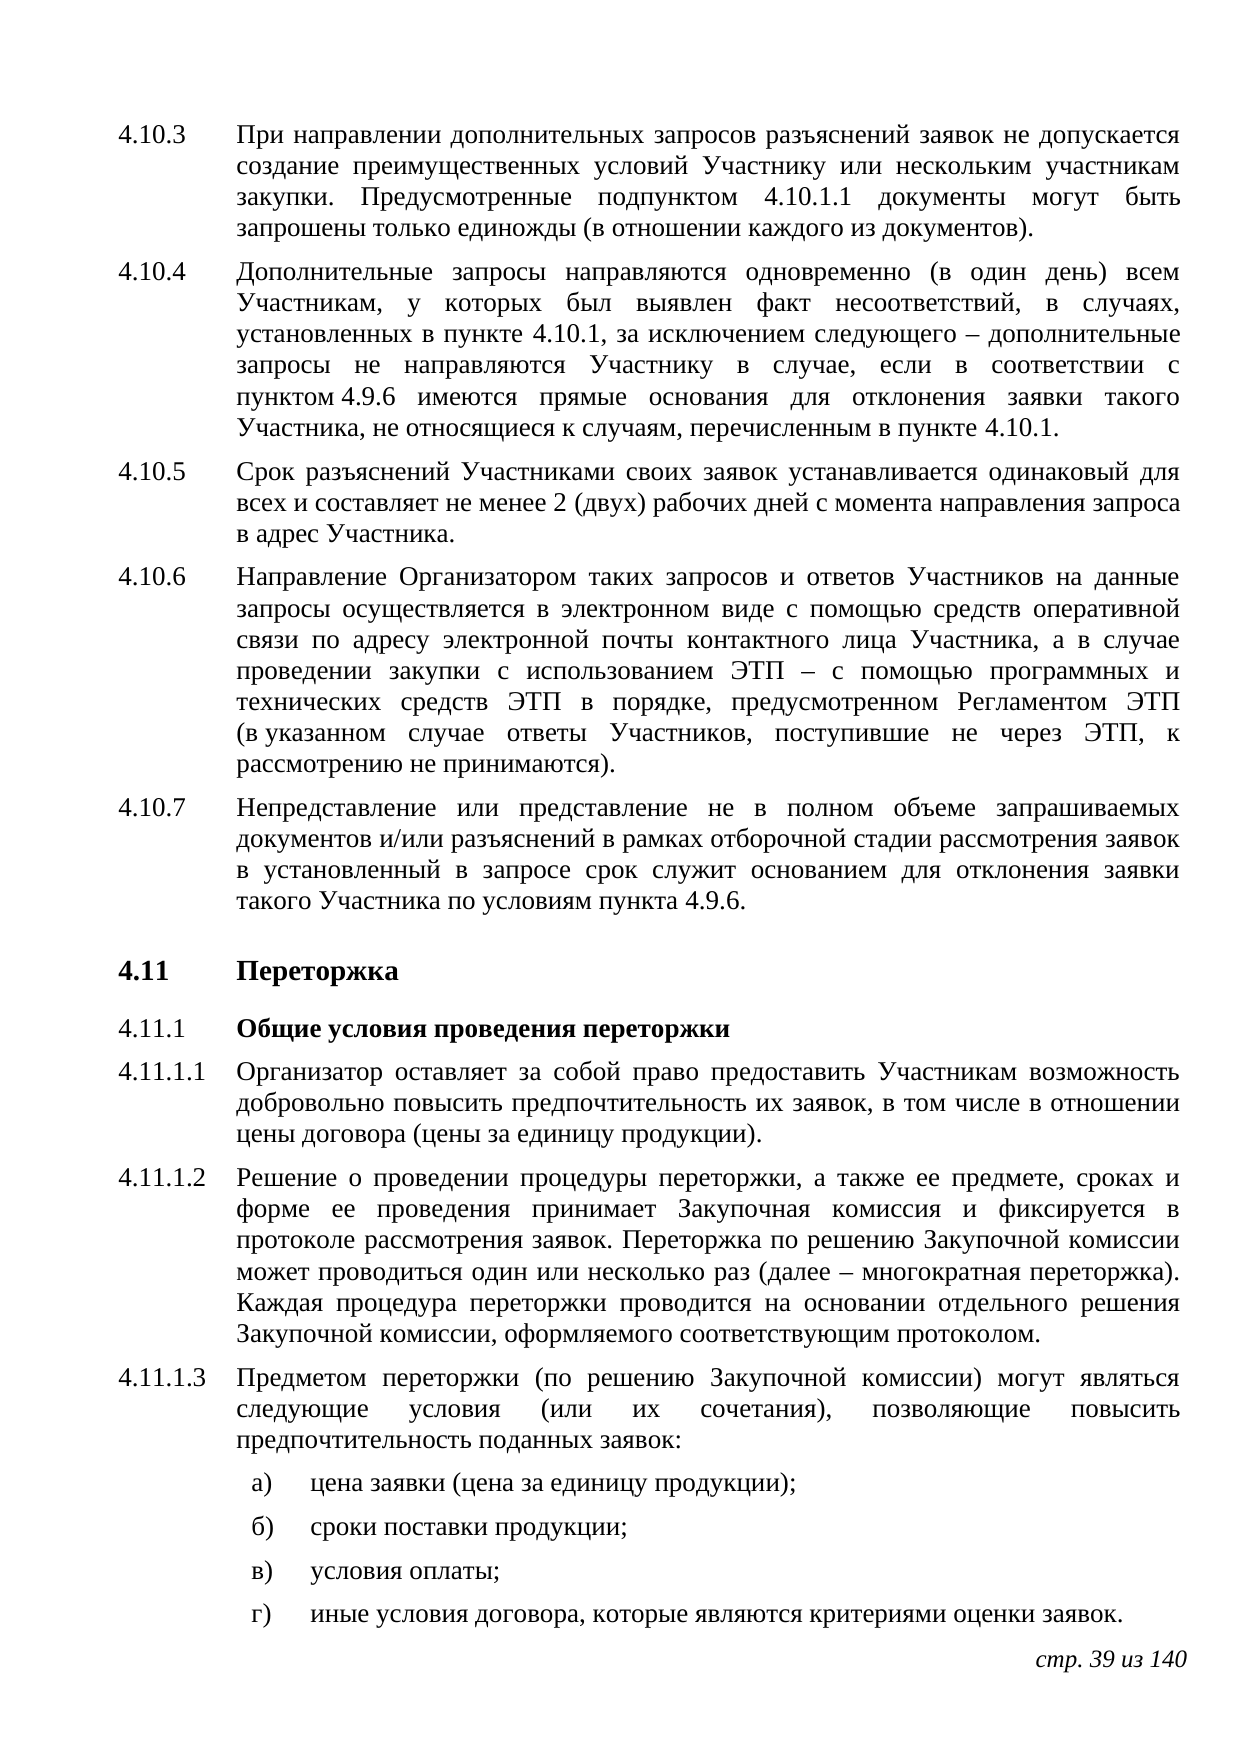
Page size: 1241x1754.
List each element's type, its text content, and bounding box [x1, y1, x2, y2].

text При направлении дополнительных запросов разъяснений заявок не допускается создание преимущественных условий Участнику или нескольким участникам закупки. Предусмотренные подпунктом 4.10.1.1 документы могут быть запрошены только единожды (в отношении каждого из документов). [118, 118, 1181, 243]
text Общие условия проведения переторжки [118, 1012, 1181, 1043]
text иные условия договора, которые являются критериями оценки заявок. [251, 1597, 1181, 1629]
text Срок разъяснений Участниками своих заявок устанавливается одинаковый для всех и составляет не менее 2 (двух) рабочих дней с момента направления запроса в адрес Участника. [118, 454, 1181, 548]
text цена заявки (цена за единицу продукции); [251, 1467, 1181, 1498]
text Дополнительные запросы направляются одновременно (в один день) всем Участникам, у которых был выявлен факт несоответствий, в случаях, установленных в пункте 4.10.1, за исключением следующего – дополнительные запросы не направляются Участнику в случае, если в соответствии с пунктом 4.9.6 имеются прямые основания для отклонения заявки такого Участника, не относящиеся к случаям, перечисленным в пункте 4.10.1. [118, 255, 1181, 442]
text Непредставление или представление не в полном объеме запрашиваемых документов и/или разъяснений в рамках отборочной стадии рассмотрения заявок в установленный в запросе срок служит основанием для отклонения заявки такого Участника по условиям пункта 4.9.6. [118, 791, 1181, 916]
text условия оплаты; [251, 1554, 1181, 1585]
text Направление Организатором таких запросов и ответов Участников на данные запросы осуществляется в электронном виде с помощью средств оперативной связи по адресу электронной почты контактного лица Участника, а в случае проведении закупки с использованием ЭТП – с помощью программных и технических средств ЭТП в порядке, предусмотренном Регламентом ЭТП (в указанном случае ответы Участников, поступившие не через ЭТП, к рассмотрению не принимаются). [118, 561, 1181, 778]
text Решение о проведении процедуры переторжки, а также ее предмете, сроках и форме ее проведения принимает Закупочная комиссия и фиксируется в протоколе рассмотрения заявок. Переторжка по решению Закупочной комиссии может проводиться один или несколько раз (далее – многократная переторжка). Каждая процедура переторжки проводится на основании отдельного решения Закупочной комиссии, оформляемого соответствующим протоколом. [118, 1161, 1181, 1348]
subtitle Переторжка [118, 953, 1181, 987]
text Предметом переторжки (по решению Закупочной комиссии) могут являться следующие условия (или их сочетания), позволяющие повысить предпочтительность поданных заявок: [118, 1361, 1181, 1454]
text сроки поставки продукции; [251, 1510, 1181, 1541]
text Организатор оставляет за собой право предоставить Участникам возможность добровольно повысить предпочтительность их заявок, в том числе в отношении цены договора (цены за единицу продукции). [118, 1055, 1181, 1149]
